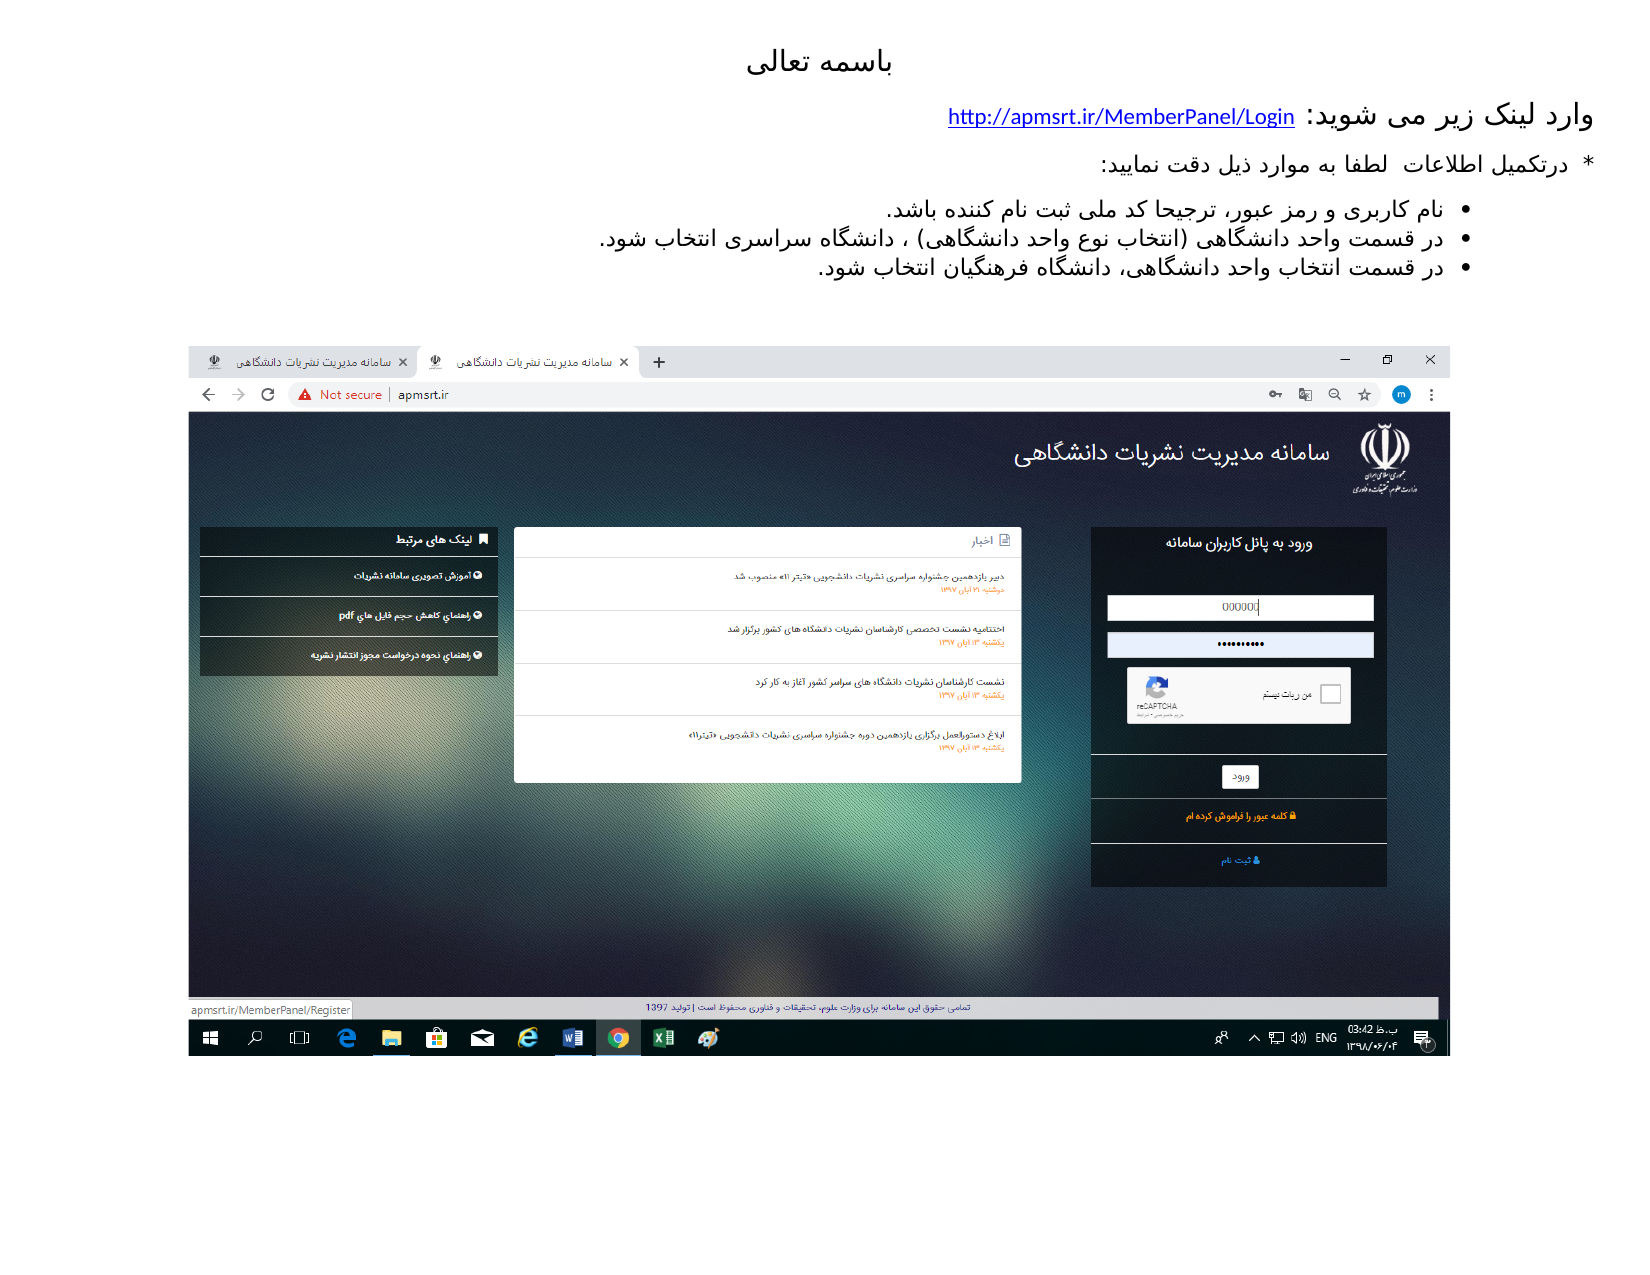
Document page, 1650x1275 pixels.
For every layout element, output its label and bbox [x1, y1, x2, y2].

picture [188, 346, 1451, 1056]
